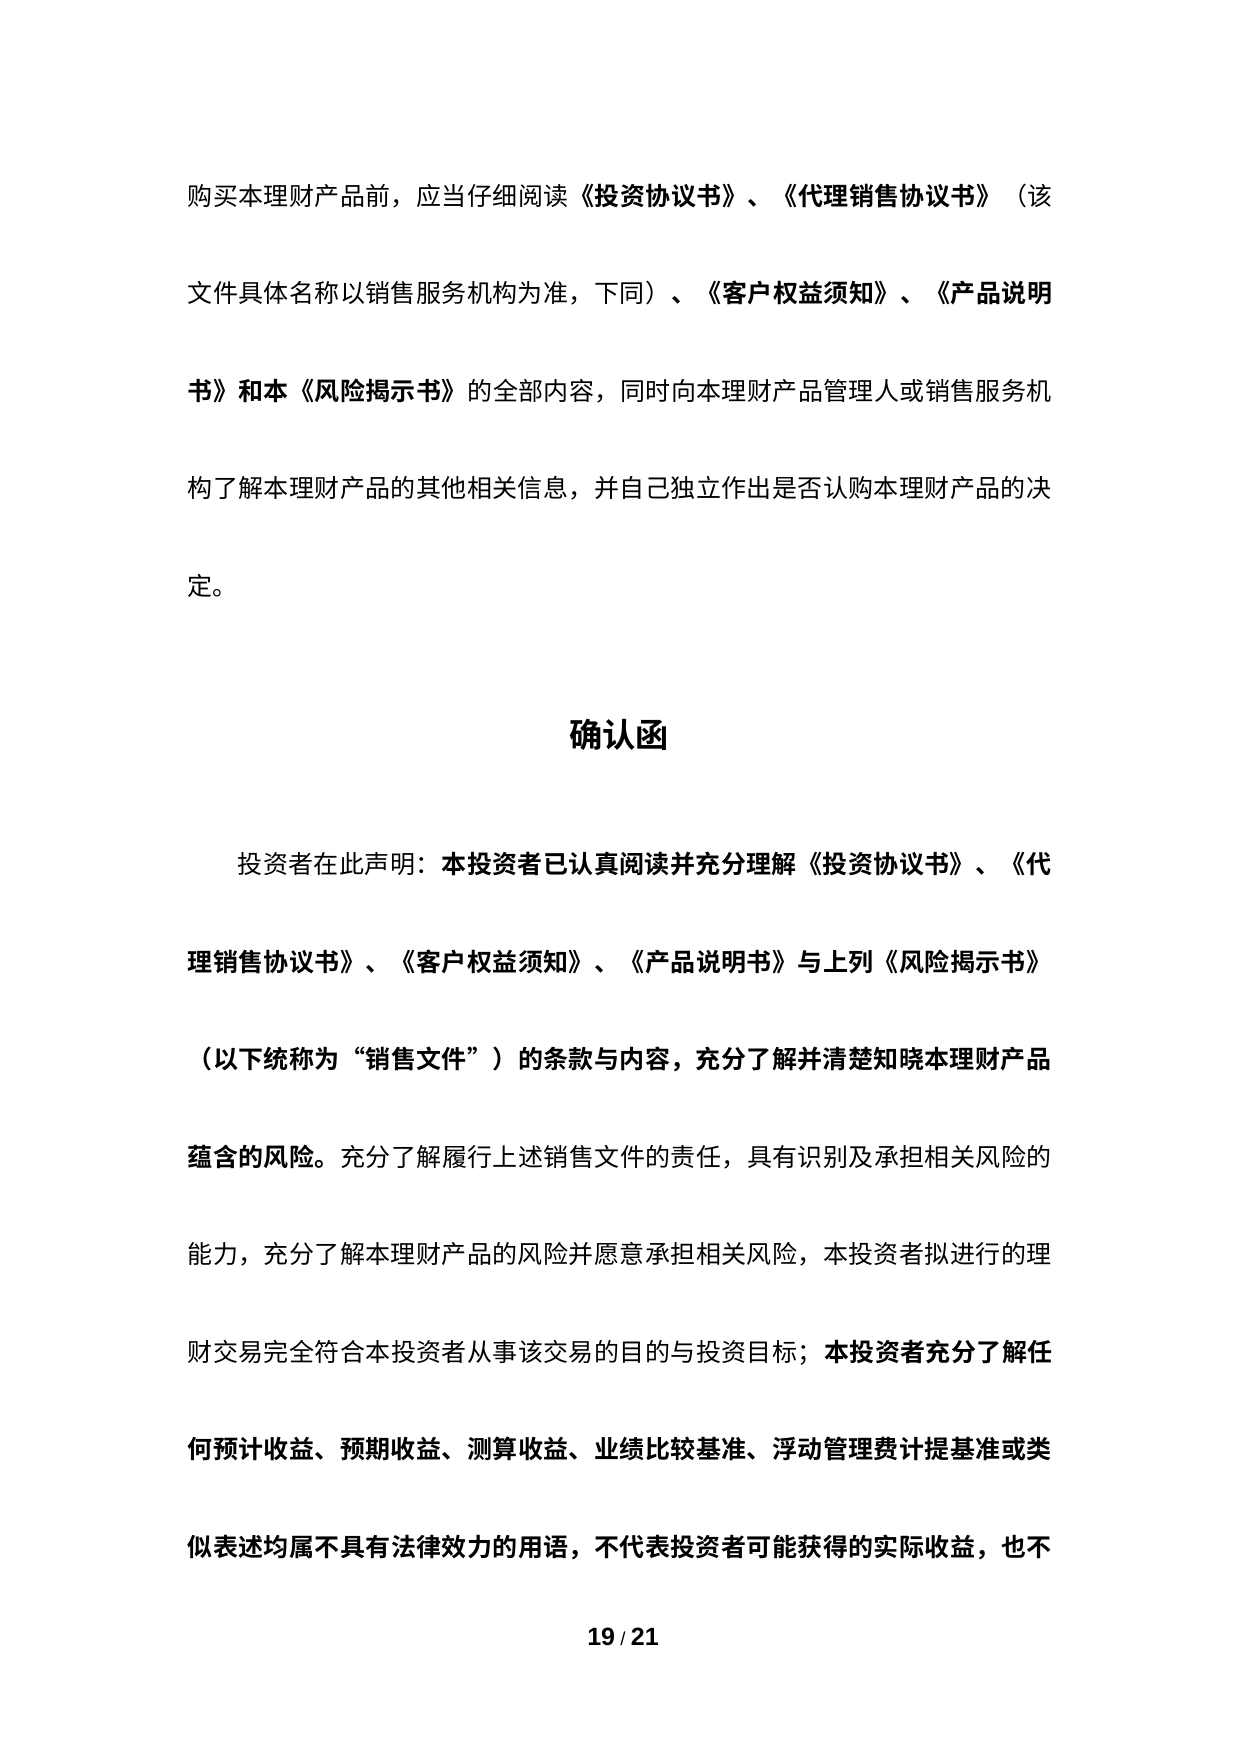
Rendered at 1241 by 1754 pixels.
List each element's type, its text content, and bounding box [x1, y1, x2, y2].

text 确认函 [187, 700, 1050, 765]
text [187, 830, 1053, 1578]
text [187, 162, 1053, 617]
